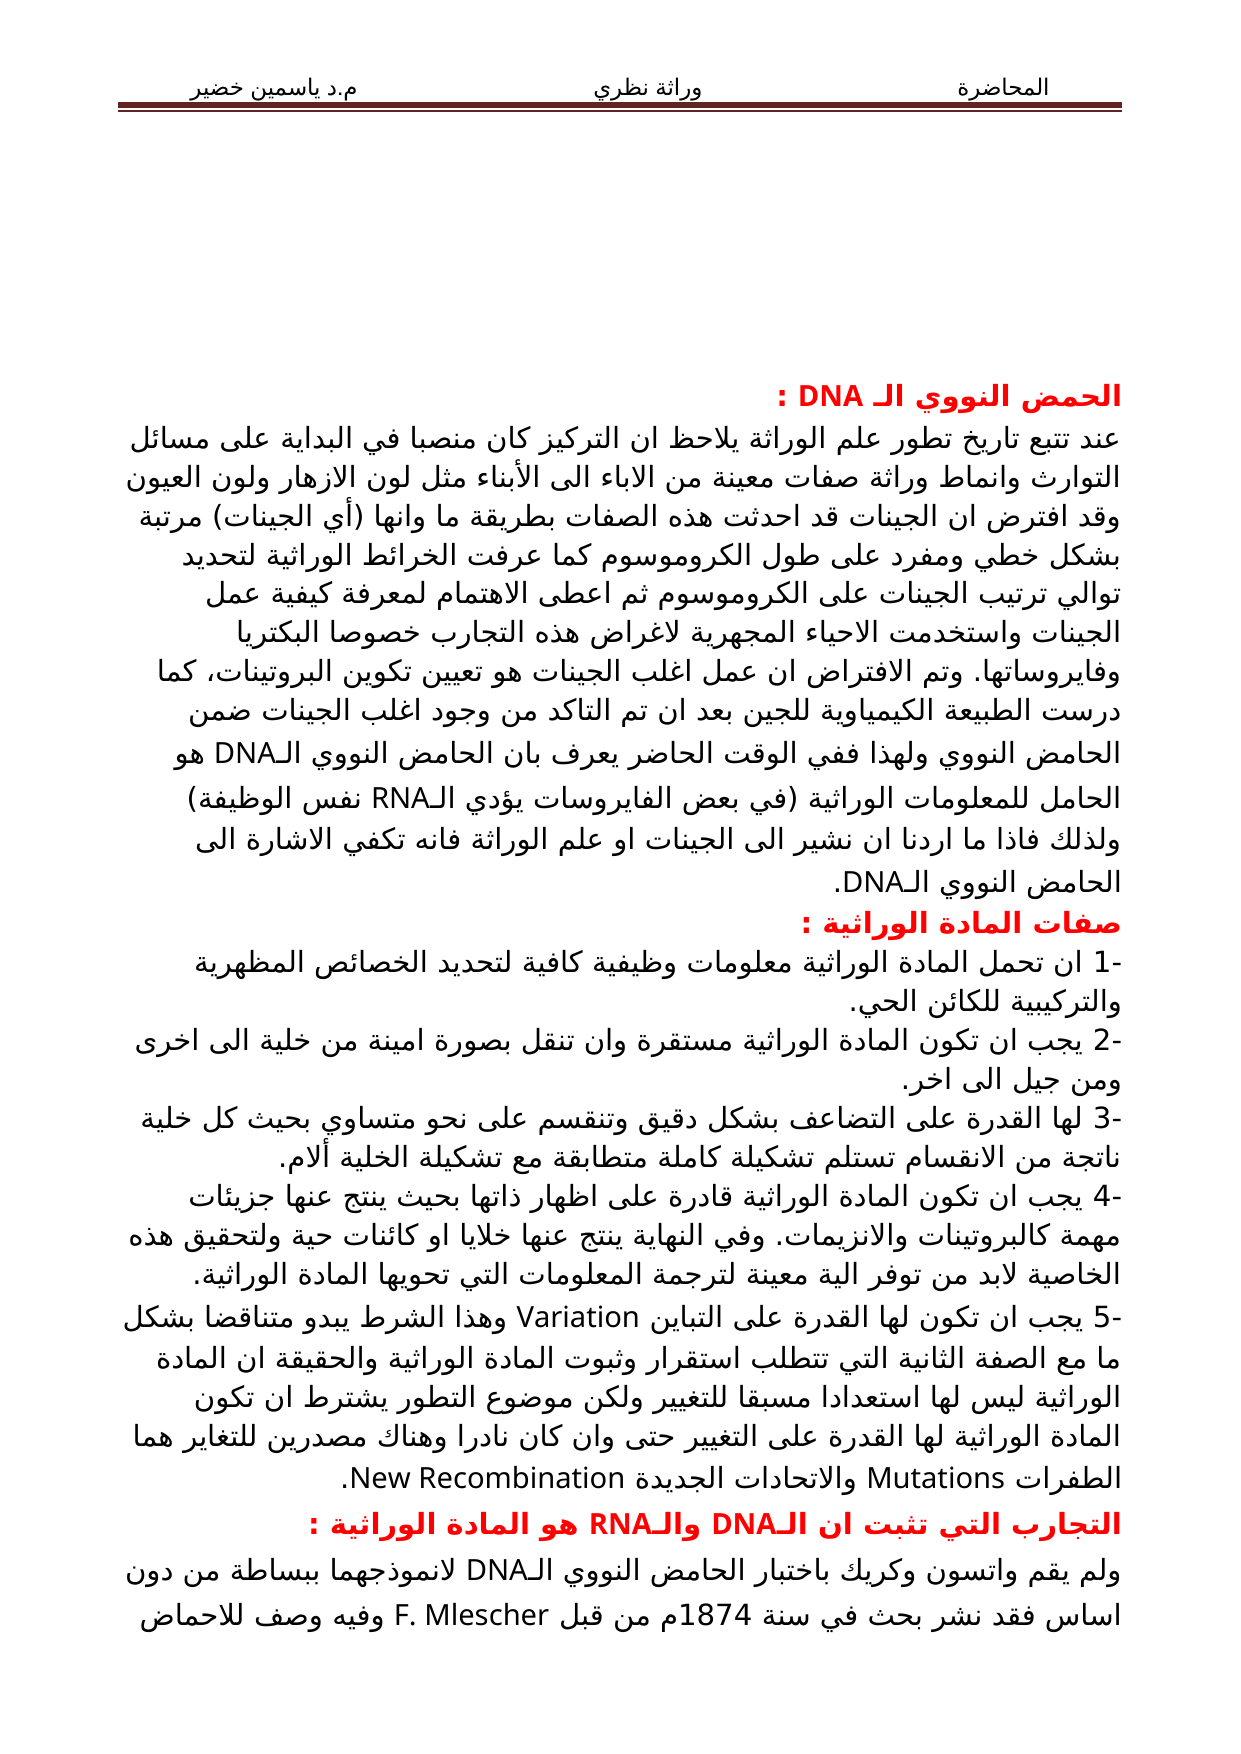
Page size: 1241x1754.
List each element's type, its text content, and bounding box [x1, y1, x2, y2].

text -4 يجب ان تكون المادة الوراثية قادرة على اظهار ذاتها بحيث ينتج عنها جزيئات مهمة كالبروتينات والانزيمات. وفي النهاية ينتج عنها خلايا او كائنات حية ولتحقيق هذه الخاصية لابد من توفر الية معينة لترجمة المعلومات التي تحويها المادة الوراثية. [118, 1179, 1122, 1291]
text عند تتبع تاريخ تطور علم الوراثة يلاحظ ان التركيز كان منصبا في البداية على مسائل التوارث وانماط وراثة صفات معينة من الاباء الى الأبناء مثل لون الازهار ولون العيون وقد افترض ان الجينات قد احدثت هذه الصفات بطريقة ما وانها (أي الجينات) مرتبة بشكل خطي ومفرد على طول الكروموسوم كما عرفت الخرائط الوراثية لتحديد توالي ترتيب الجينات على الكروموسوم ثم اعطى الاهتمام لمعرفة كيفية عمل الجينات واستخدمت الاحياء المجهرية لاغراض هذه التجارب خصوصا البكتريا وفايروساتها. وتم الافتراض ان عمل اغلب الجينات هو تعيين تكوين البروتينات، كما درست الطبيعة الكيمياوية للجين بعد ان تم التاكد من وجود اغلب الجينات ضمن الحامض النووي ولهذا ففي الوقت الحاضر يعرف بان الحامض النووي الـDNA هو الحامل للمعلومات الوراثية (في بعض الفايروسات يؤدي الـRNA نفس الوظيفة) ولذلك فاذا ما اردنا ان نشير الى الجينات او علم الوراثة فانه تكفي الاشارة الى الحامض النووي الـDNA. [118, 421, 1122, 901]
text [118, 1549, 1122, 1633]
text التجارب التي تثبت ان الـDNA والـRNA هو المادة الوراثية : [118, 1503, 1122, 1543]
text صفات المادة الوراثية : [118, 907, 1122, 941]
text -2 يجب ان تكون المادة الوراثية مستقرة وان تنقل بصورة امينة من خلية الى اخرى ومن جيل الى اخر. [118, 1023, 1122, 1096]
text الحمض النووي الـ DNA : [118, 375, 1122, 415]
text -1 ان تحمل المادة الوراثية معلومات وظيفية كافية لتحديد الخصائص المظهرية والتركيبية للكائن الحي. [118, 946, 1122, 1018]
text -3 لها القدرة على التضاعف بشكل دقيق وتنقسم على نحو متساوي بحيث كل خلية ناتجة من الانقسام تستلم تشكيلة كاملة متطابقة مع تشكيلة الخلية ألام. [118, 1101, 1122, 1174]
text -5 يجب ان تكون لها القدرة على التباين Variation وهذا الشرط يبدو متناقضا بشكل ما مع الصفة الثانية التي تتطلب استقرار وثبوت المادة الوراثية والحقيقة ان المادة الوراثية ليس لها استعدادا مسبقا للتغيير ولكن موضوع التطور يشترط ان تكون المادة الوراثية لها القدرة على التغيير حتى وان كان نادرا وهناك مصدرين للتغاير هما الطفرات Mutations والاتحادات الجديدة New Recombination. [118, 1296, 1122, 1497]
